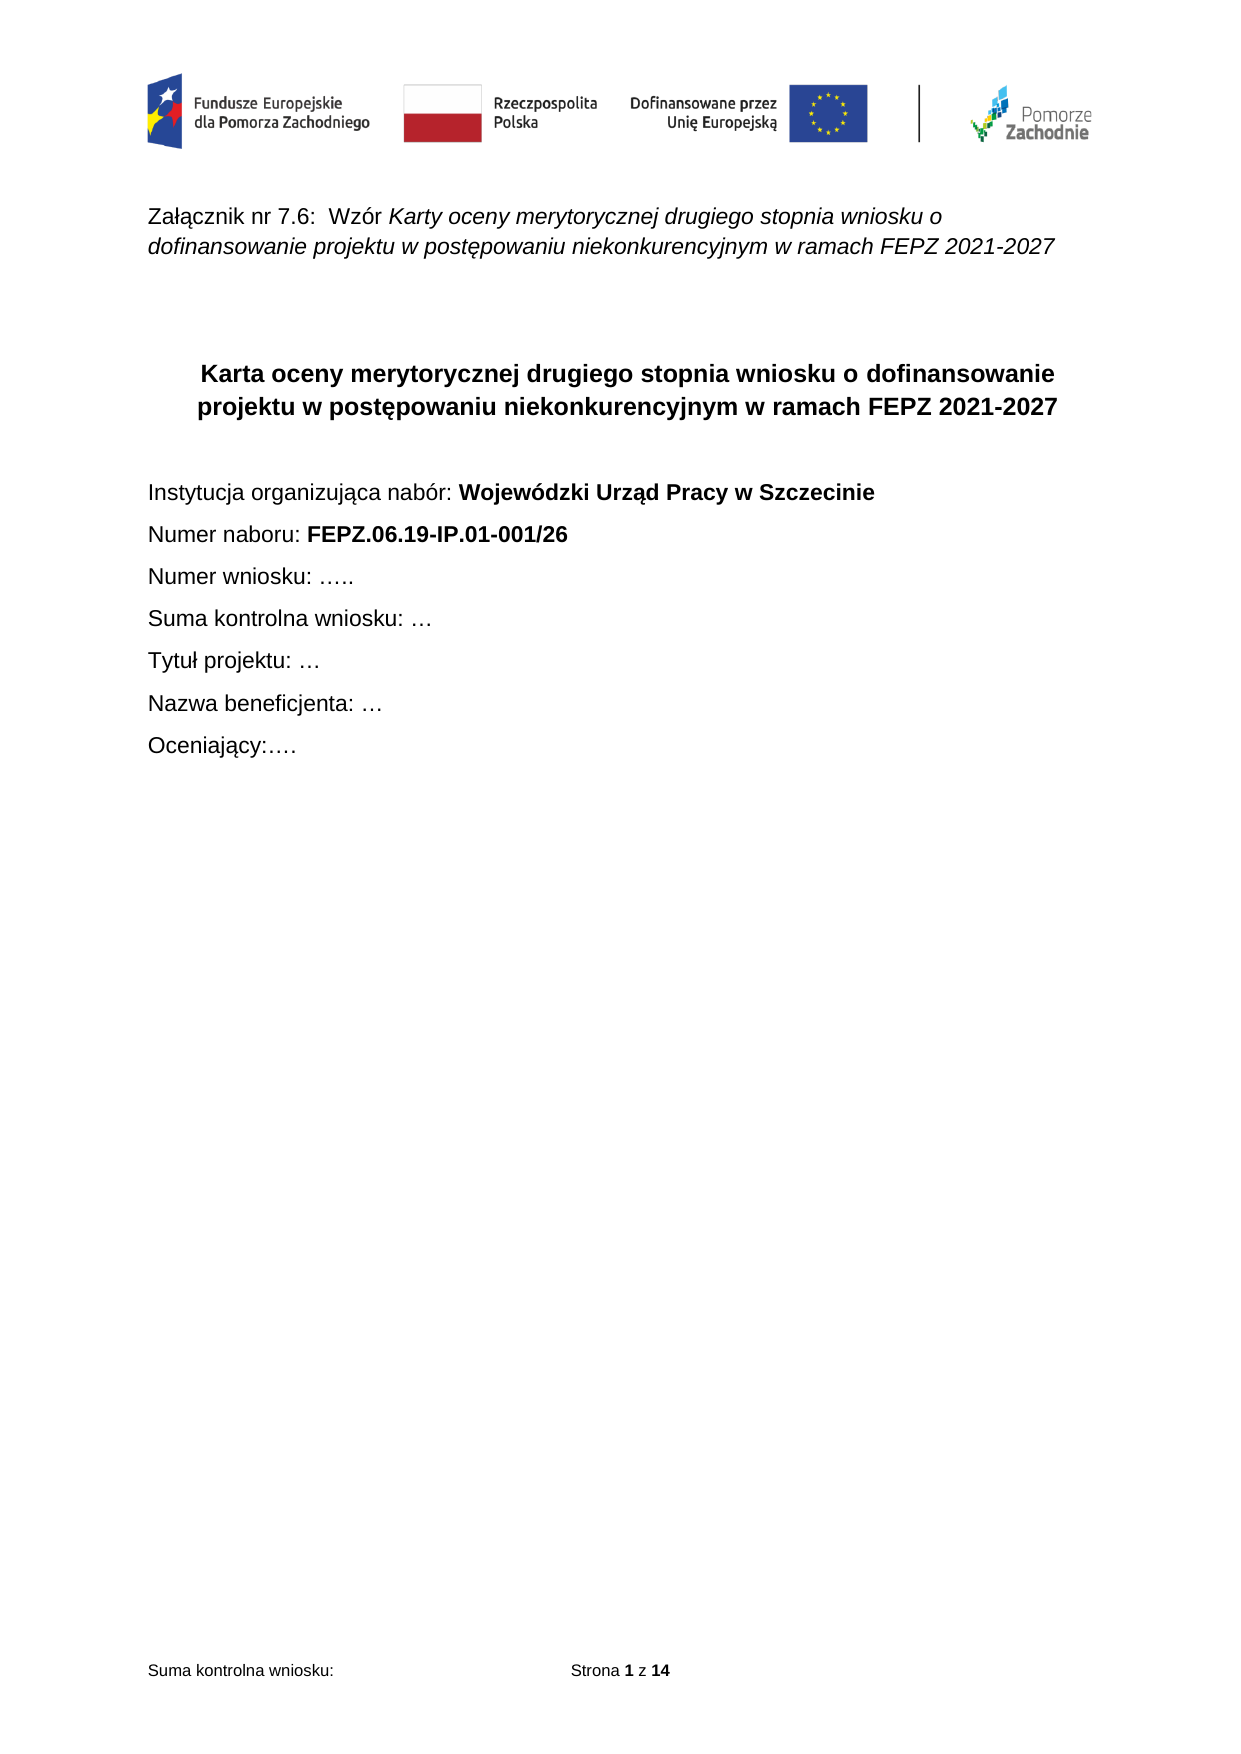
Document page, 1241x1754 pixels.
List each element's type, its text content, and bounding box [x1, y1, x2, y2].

text Suma kontrolna wniosku: … [148, 605, 1107, 632]
text Instytucja organizująca nabór: Wojewódzki Urząd Pracy w Szczecinie [148, 479, 1107, 505]
text Karta oceny merytorycznej drugiego stopnia wniosku o dofinansowanie projektu w postępowaniu niekonkurencyjnym w ramach FEPZ 2021-2027 [148, 359, 1107, 420]
picture [147, 73, 1092, 149]
text Załącznik nr 7.6: Wzór Karty oceny merytorycznej drugiego stopnia wniosku o dofinansowanie projektu w postępowaniu niekonkurencyjnym w ramach FEPZ 2021-2027 [148, 203, 1107, 259]
text Oceniający:…. [148, 732, 1107, 758]
text Numer wniosku: ….. [148, 563, 1107, 589]
text Nazwa beneficjenta: … [148, 689, 1107, 716]
text Numer naboru: FEPZ.06.19-IP.01-001/26 [148, 521, 1107, 547]
text Tytuł projektu: … [148, 647, 1107, 674]
